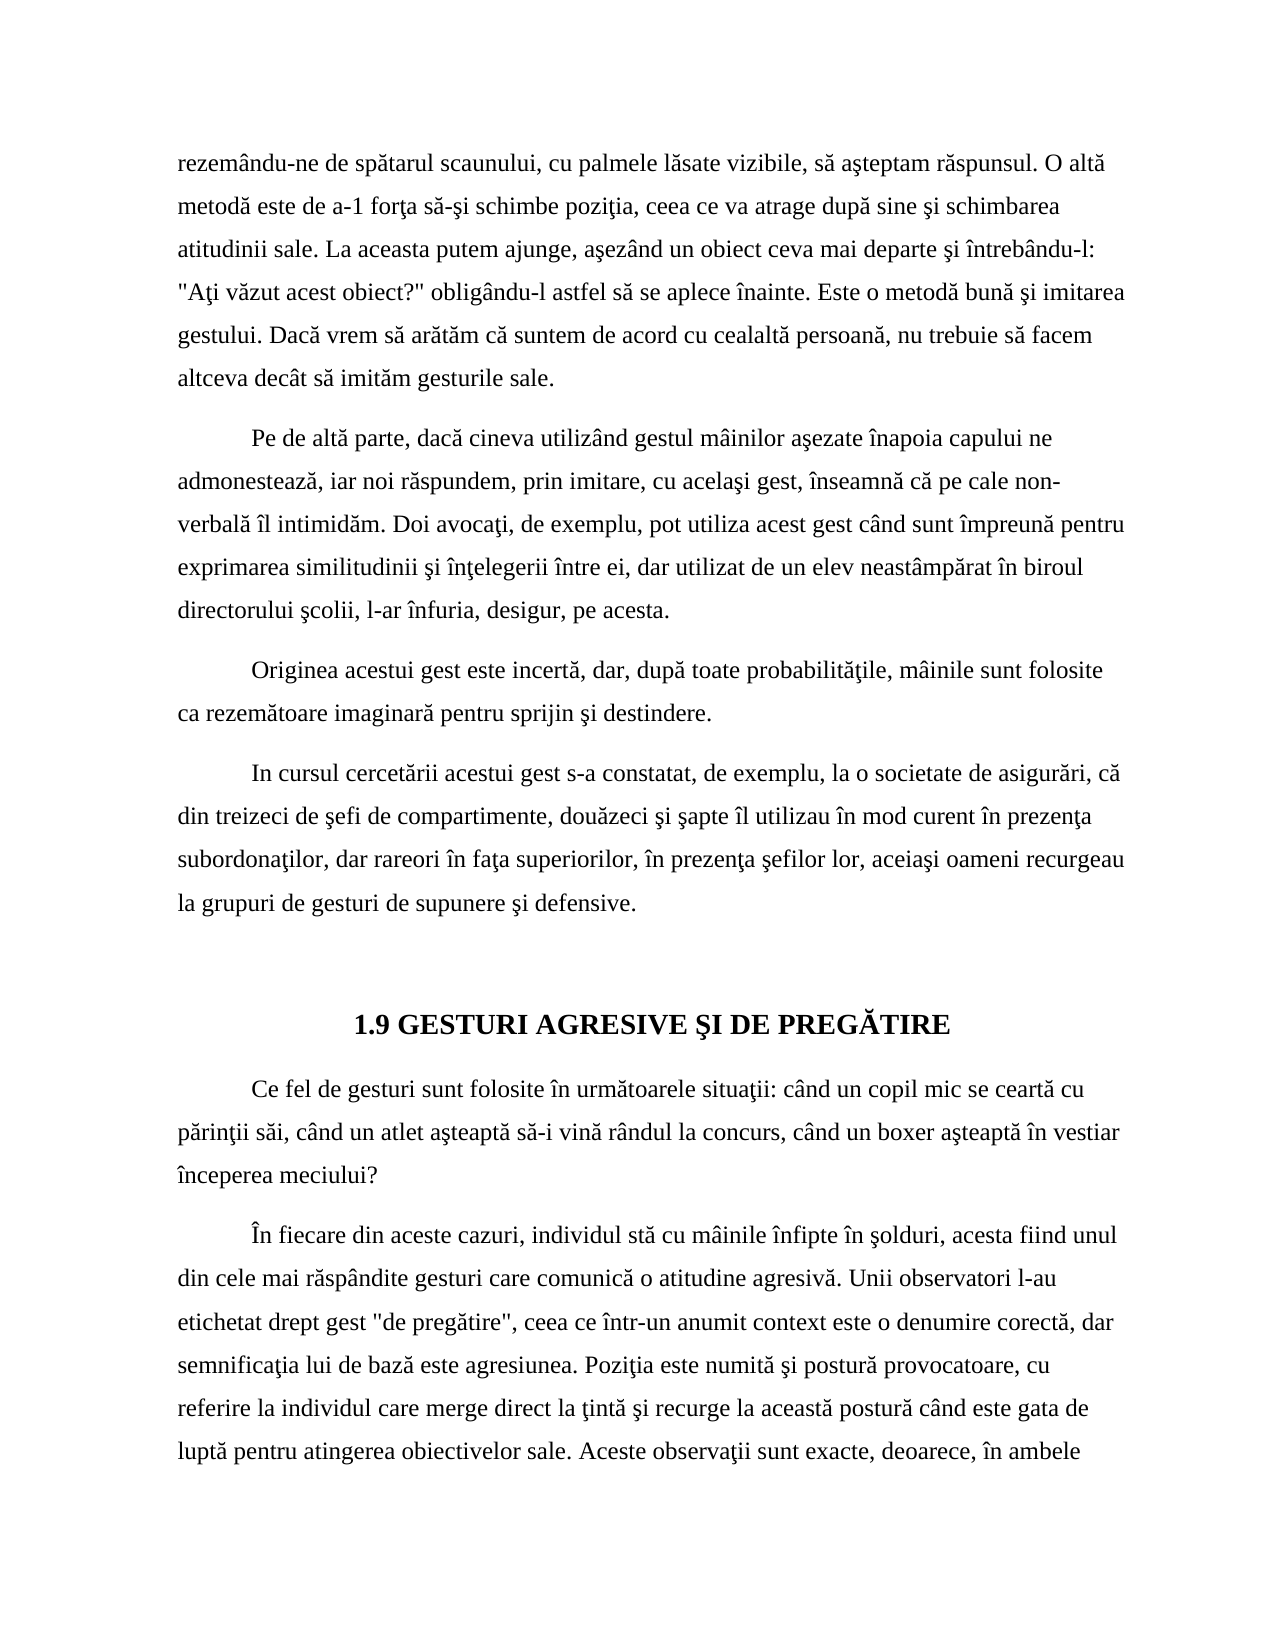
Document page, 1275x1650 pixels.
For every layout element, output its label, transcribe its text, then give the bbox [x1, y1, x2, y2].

text In cursul cercetării acestui gest s-a constatat, de exemplu, la o societate de asigurări, că din treizeci de şefi de compartimente, douăzeci şi şapte îl utilizau în mod curent în prezenţa subordonaţilor, dar rareori în faţa superiorilor, în prezenţa şefilor lor, aceiaşi oameni recurgeau la grupuri de gesturi de supunere şi defensive. [177, 758, 1127, 916]
text Ce fel de gesturi sunt folosite în următoarele situaţii: când un copil mic se ceartă cu părinţii săi, când un atlet aşteaptă să-i vină rândul la concurs, când un boxer aşteaptă în vestiar începerea meciului? [177, 1074, 1127, 1189]
text Originea acestui gest este incertă, dar, după toate probabilităţile, mâinile sunt folosite ca rezemătoare imaginară pentru sprijin şi destindere. [177, 655, 1127, 727]
text 1.9 GESTURI AGRESIVE ŞI DE PREGĂTIRE [177, 1007, 1127, 1041]
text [177, 148, 1127, 392]
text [177, 1220, 1127, 1465]
text Pe de altă parte, dacă cineva utilizând gestul mâinilor aşezate înapoia capului ne admonestează, iar noi răspundem, prin imitare, cu acelaşi gest, înseamnă că pe cale non-verbală îl intimidăm. Doi avocaţi, de exemplu, pot utiliza acest gest când sunt împreună pentru exprimarea similitudinii şi înţelegerii între ei, dar utilizat de un elev neastâmpărat în biroul directorului şcolii, l-ar înfuria, desigur, pe acesta. [177, 423, 1127, 624]
